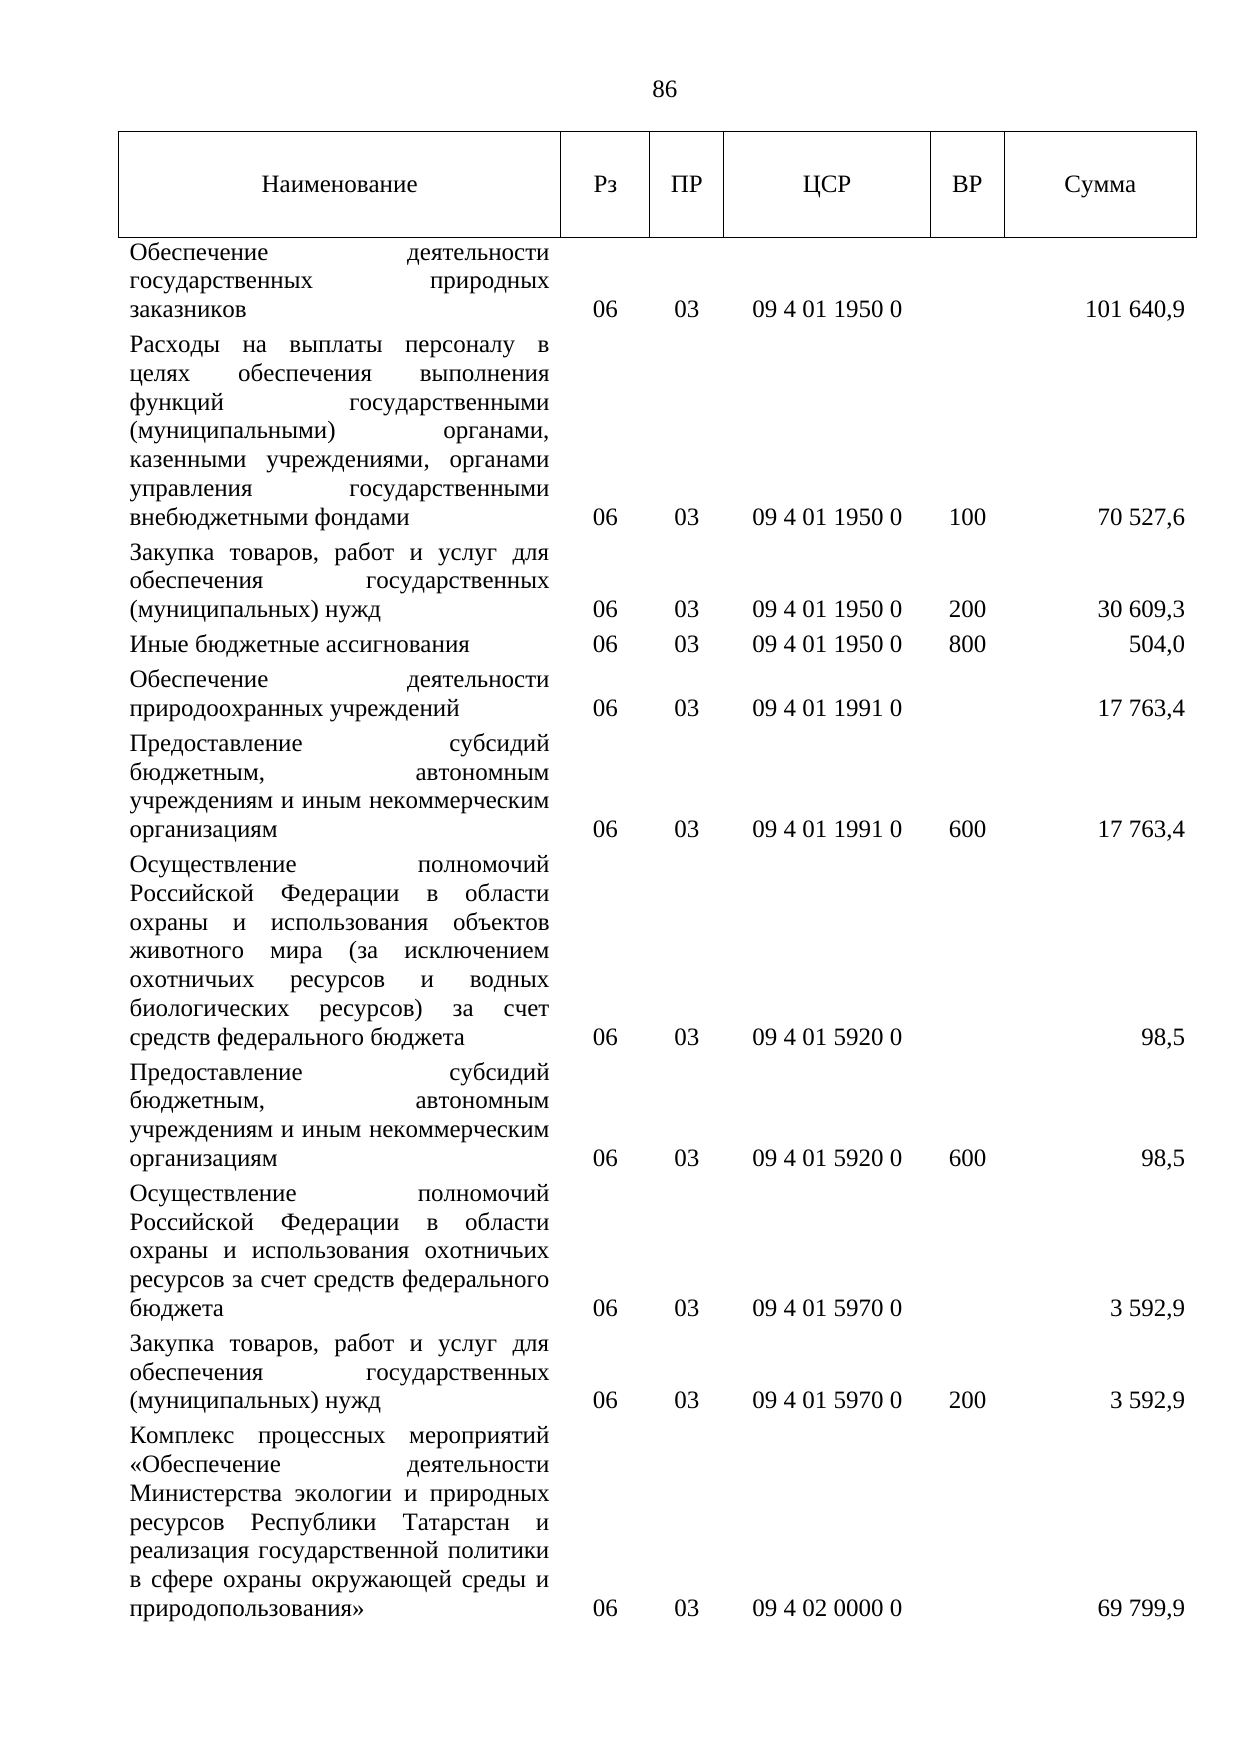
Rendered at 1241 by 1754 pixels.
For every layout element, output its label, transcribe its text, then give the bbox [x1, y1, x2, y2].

table_header ПР [650, 132, 723, 237]
table_header ВР [931, 132, 1004, 237]
table_header ЦСР [724, 132, 930, 237]
table_header Наименование [119, 132, 560, 237]
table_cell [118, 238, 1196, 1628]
table_header Рз [561, 132, 649, 237]
table_header Сумма [1005, 132, 1196, 237]
